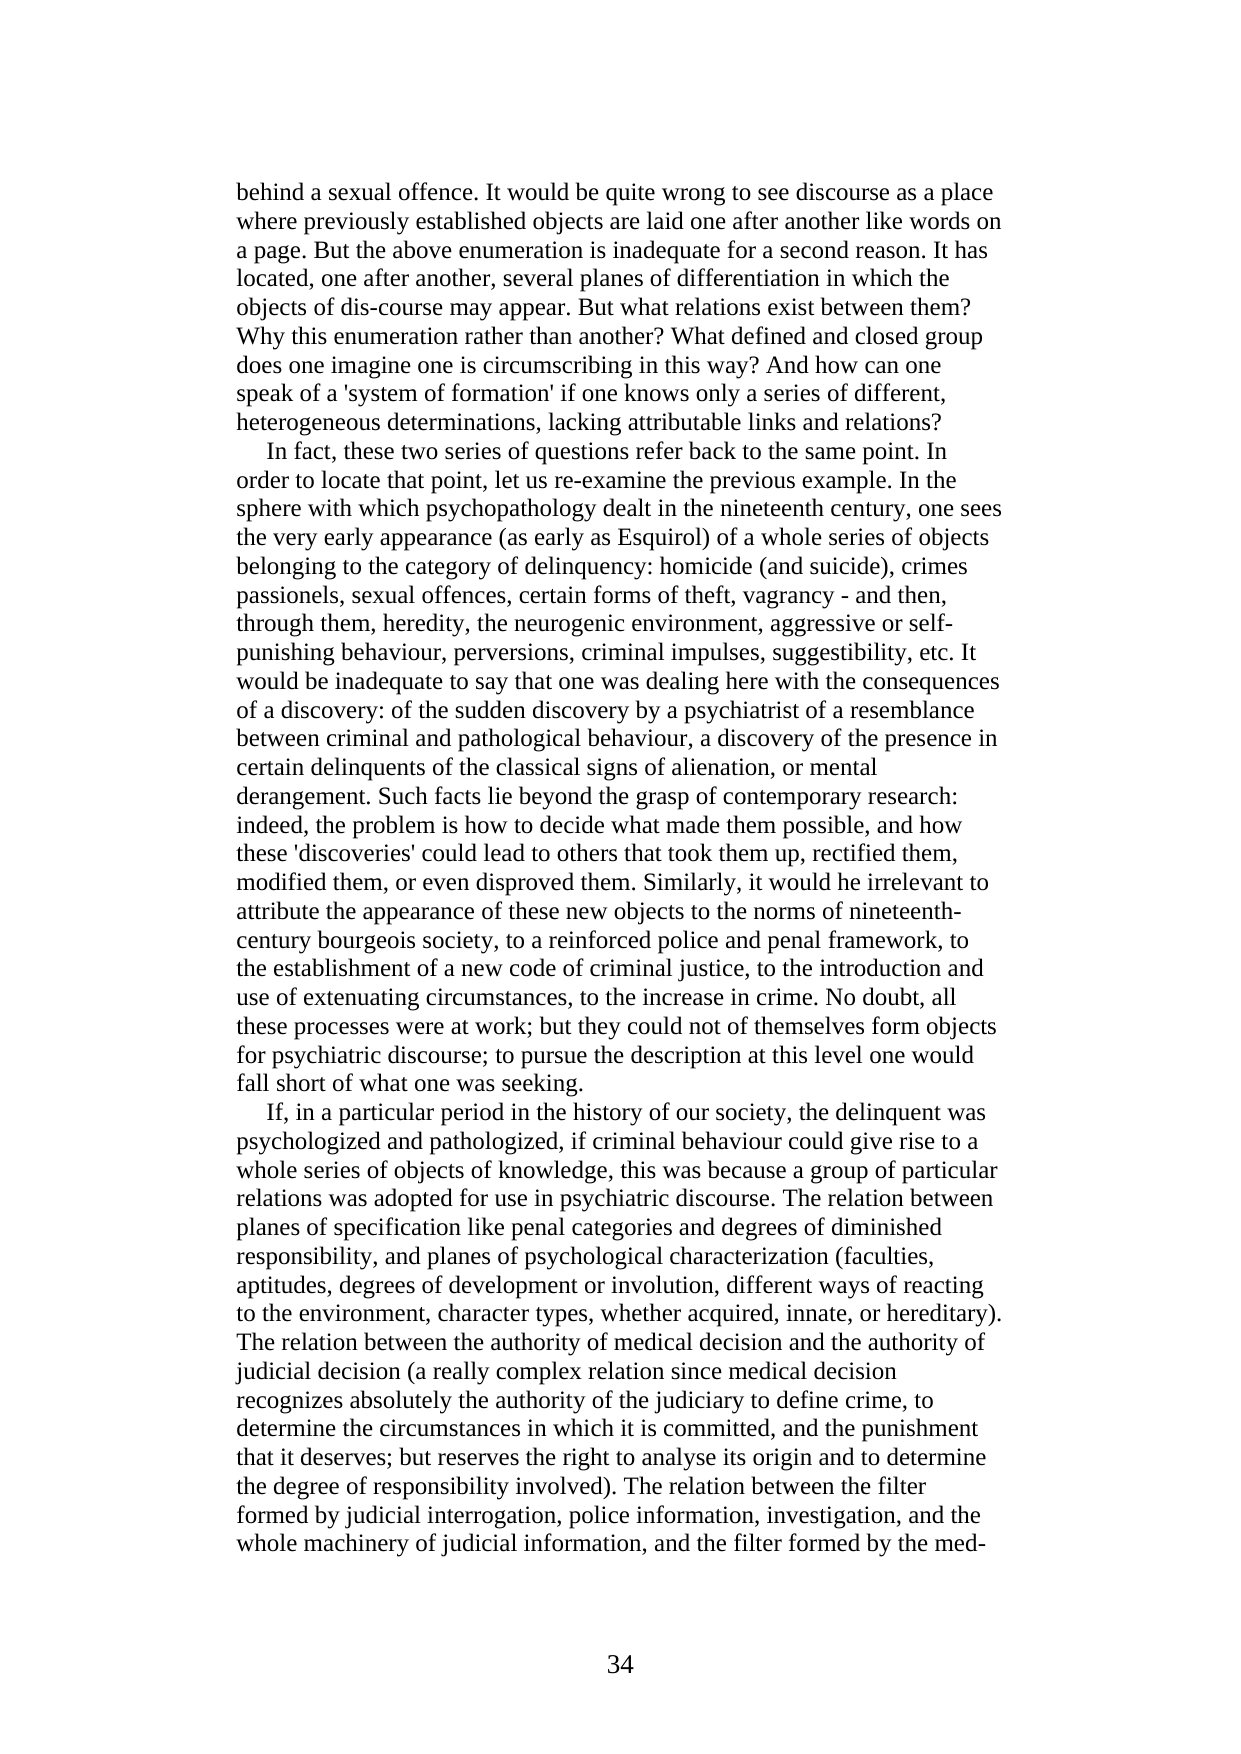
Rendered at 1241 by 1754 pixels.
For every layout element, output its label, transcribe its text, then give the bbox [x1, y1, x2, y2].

text In fact, these two series of questions refer back to the same point. In order to locate that point, let us re-examine the previous example. In the sphere with which psychopathology dealt in the nineteenth cen­tury, one sees the very early appearance (as early as Esquirol) of a whole series of objects belonging to the category of delinquency: homicide (and suicide), crimes passionels, sexual offences, certain forms of theft, vagrancy - and then, through them, heredity, the neurogenic environment, aggressive or self-punishing behaviour, perversions, criminal impulses, suggestibility, etc. It would be inadequate to say that one was dealing here with the consequences of a discovery: of the sudden discovery by a psychiatrist of a resemblance between criminal and pathological behaviour, a discovery of the presence in certain delinquents of the classical signs of alienation, or mental derangement. Such facts lie beyond the grasp of contemporary research: indeed, the problem is how to decide what made them possible, and how these 'discoveries' could lead to others that took them up, rectified them, modified them, or even disproved them. Similarly, it would he irrele­vant to attribute the appearance of these new objects to the norms of nineteenth-century bourgeois society, to a reinforced police and penal framework, to the establishment of a new code of criminal justice, to the introduction and use of extenuating circumstances, to the increase in crime. No doubt, all these processes were at work; but they could not of themselves form objects for psychiatric discourse; to pursue the description at this level one would fall short of what one was seeking. [236, 436, 1004, 1097]
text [236, 1097, 1004, 1557]
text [236, 177, 1004, 436]
